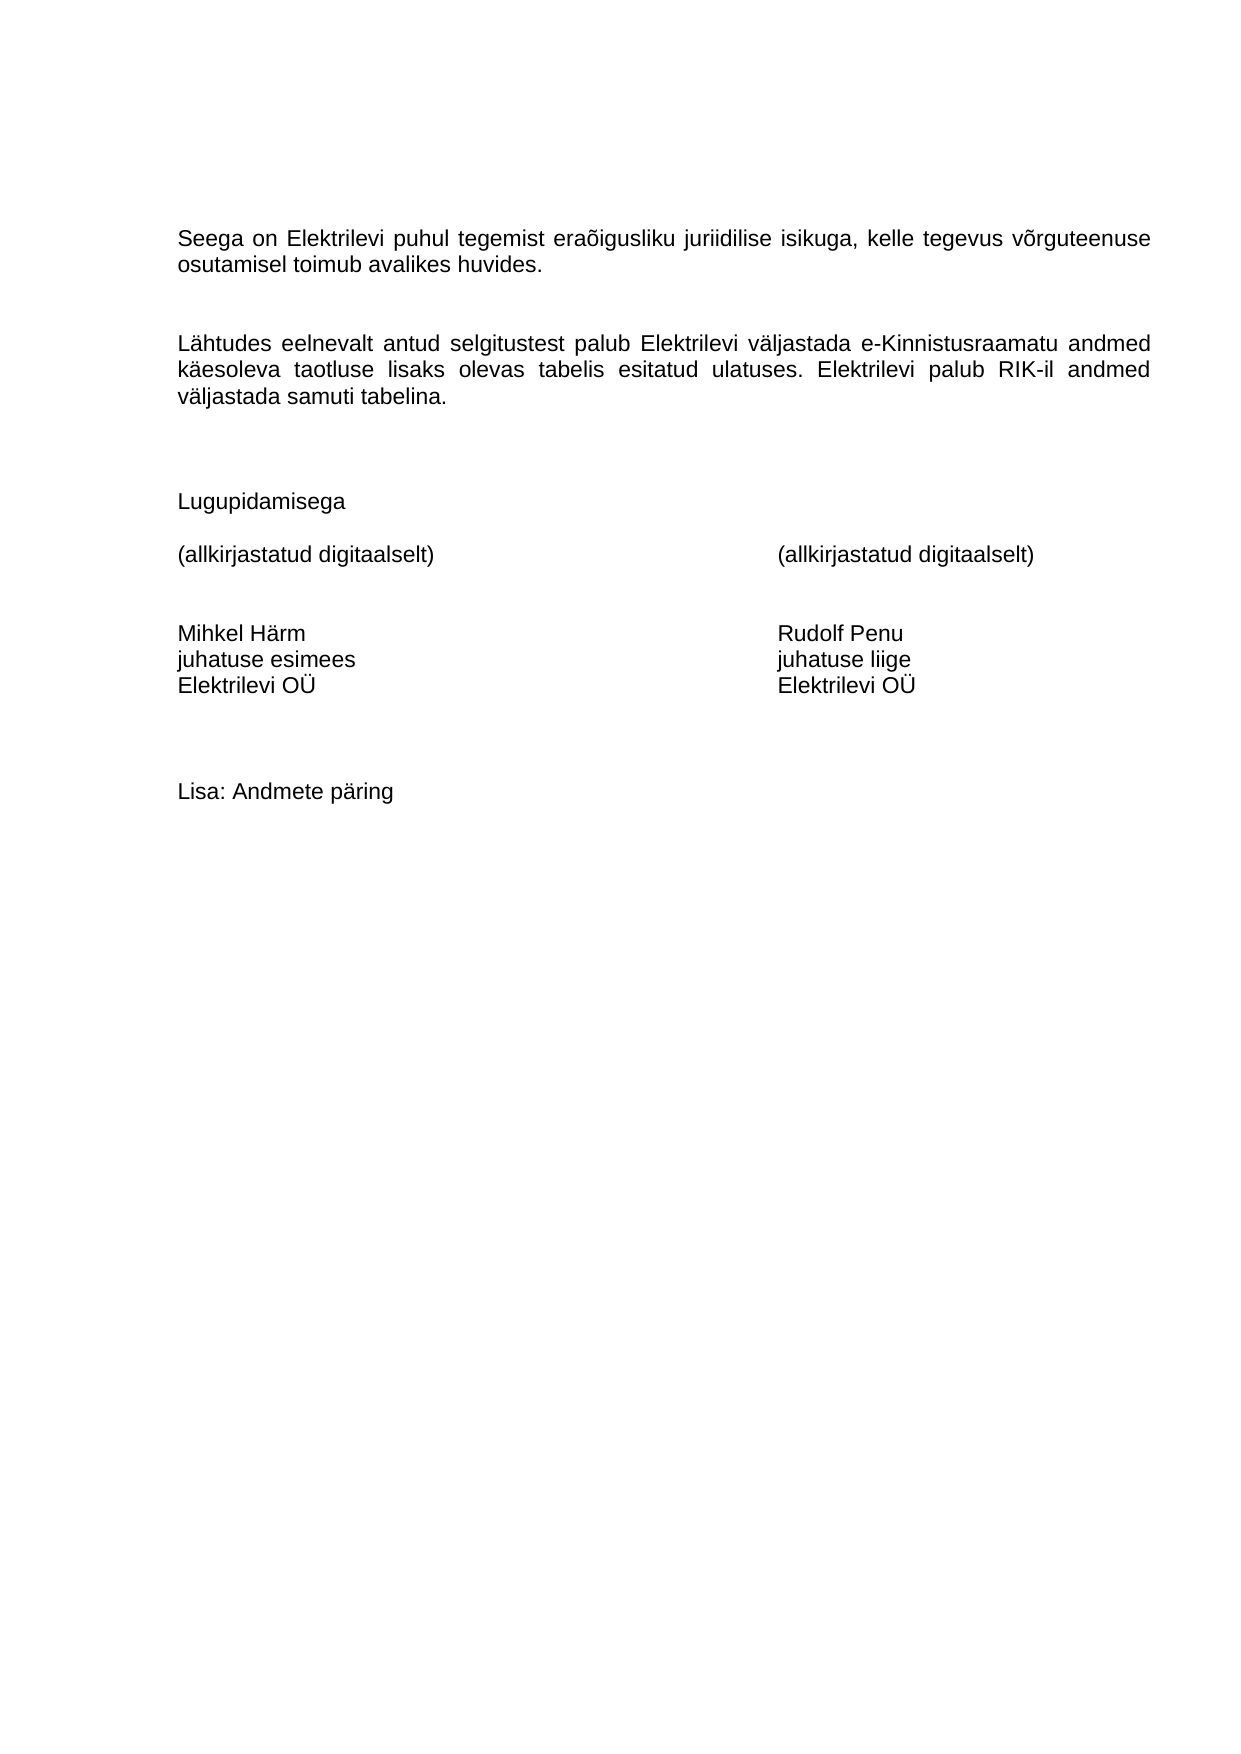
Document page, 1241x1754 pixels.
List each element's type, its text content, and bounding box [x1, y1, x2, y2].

text juhatuse esimees juhatuse liige [177, 646, 1152, 672]
text Lähtudes eelnevalt antud selgitustest palub Elektrilevi väljastada e-Kinnistusraamatu andmed käesoleva taotluse lisaks olevas tabelis esitatud ulatuses. Elektrilevi palub RIK-il andmed väljastada samuti tabelina. [177, 330, 1152, 409]
text Lisa: Andmete päring [177, 778, 1152, 804]
text Lugupidamisega [177, 488, 1152, 514]
text Mihkel Härm Rudolf Penu [177, 620, 1152, 646]
text Elektrilevi OÜ Elektrilevi OÜ [177, 672, 1152, 699]
text Seega on Elektrilevi puhul tegemist eraõigusliku juriidilise isikuga, kelle tegevus võrguteenuse osutamisel toimub avalikes huvides. [177, 224, 1152, 277]
text (allkirjastatud digitaalselt) (allkirjastatud digitaalselt) [177, 541, 1152, 567]
